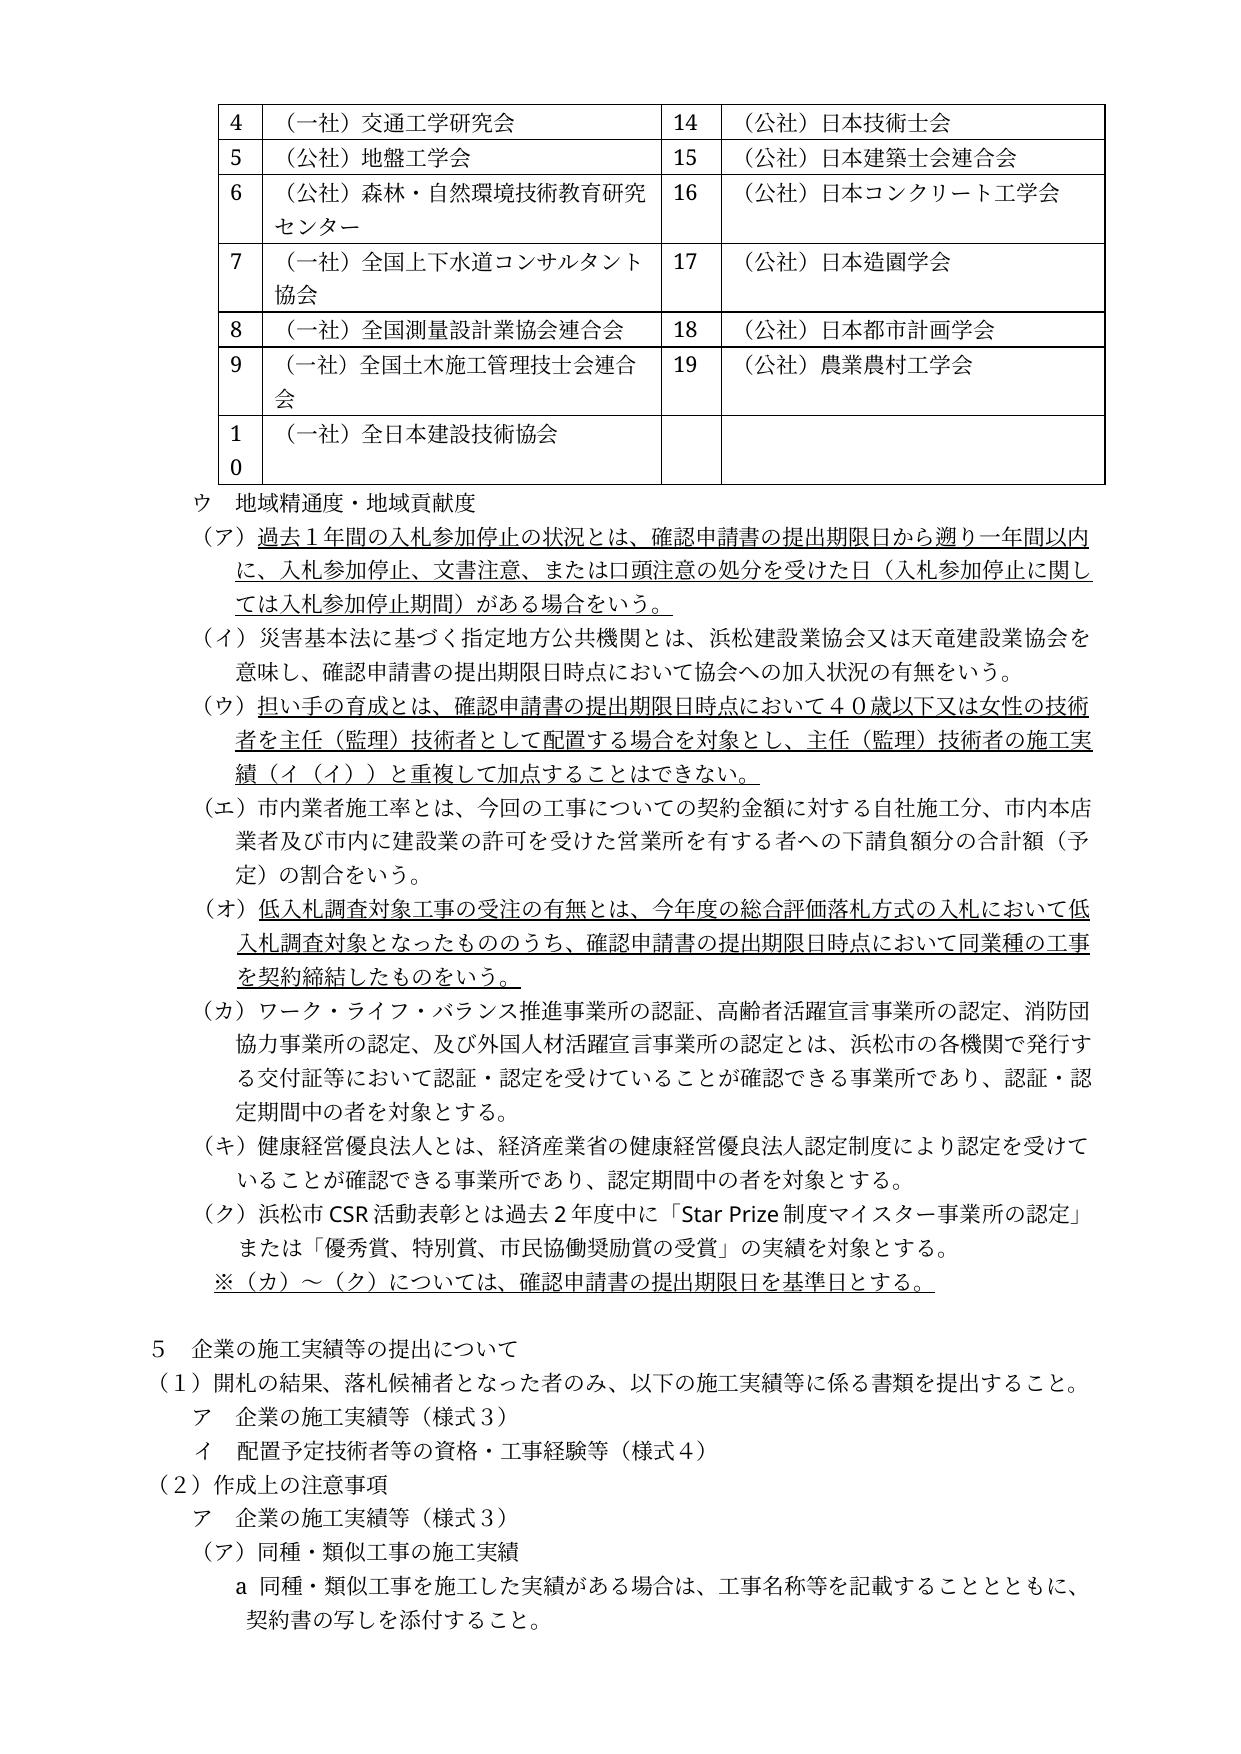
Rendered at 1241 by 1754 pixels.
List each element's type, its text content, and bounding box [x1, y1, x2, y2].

table_cell 18 [662, 313, 721, 346]
text （１）開札の結果、落札候補者となった者のみ、以下の施工実績等に係る書類を提出すること。 [148, 1365, 1092, 1399]
table_cell （一社）全日本建設技術協会 [263, 416, 661, 484]
table_cell 16 [662, 175, 721, 243]
text イ 配置予定技術者等の資格・工事経験等（様式４） [193, 1433, 1092, 1467]
table_cell （一社）交通工学研究会 [263, 105, 661, 139]
text ア 企業の施工実績等（様式３） [148, 1399, 1092, 1433]
text （ク）浜松市CSR活動表彰とは過去2年度中に「Star Prize制度マイスター事業所の認定」または「優秀賞、特別賞、市民協働奨励賞の受賞」の実績を対象とする。 [192, 1196, 1092, 1263]
table_cell 10 [219, 416, 262, 484]
table_cell [722, 416, 1104, 484]
table_cell （公社）地盤工学会 [263, 140, 661, 174]
table_cell [662, 416, 721, 484]
text a 同種・類似工事を施工した実績がある場合は、工事名称等を記載することとともに、契約書の写しを添付すること。 [148, 1568, 1107, 1636]
text （イ）災害基本法に基づく指定地方公共機関とは、浜松建設業協会又は天竜建設業協会を 意味し、確認申請書の提出期限日時点において協会への加入状況の有無をいう。 [191, 620, 1092, 688]
table_cell 19 [662, 348, 721, 415]
table_cell 7 [219, 244, 262, 311]
table_cell （公社）森林・自然環境技術教育研究センター [263, 175, 661, 243]
text （２）作成上の注意事項 [148, 1467, 1092, 1501]
text （ア）同種・類似工事の施工実績 [148, 1534, 1092, 1568]
text ア 企業の施工実績等（様式３） [148, 1501, 1092, 1534]
table_cell （一社）全国上下水道コンサルタント協会 [263, 244, 661, 311]
table_cell （公社）農業農村工学会 [722, 348, 1104, 415]
table_cell （公社）日本造園学会 [722, 244, 1104, 311]
table_cell 4 [219, 105, 262, 139]
table_cell 5 [219, 140, 262, 174]
table_cell （公社）日本建築士会連合会 [722, 140, 1104, 174]
text （ア）過去１年間の入札参加停止の状況とは、確認申請書の提出期限日から遡り一年間以内に、入札参加停止、文書注意、または口頭注意の処分を受けた日（入札参加停止に関しては入札参加停止期間）がある場合をいう。 [148, 519, 1092, 620]
text （カ）ワーク・ライフ・バランス推進事業所の認証、高齢者活躍宣言事業所の認定、消防団協力事業所の認定、及び外国人材活躍宣言事業所の認定とは、浜松市の各機関で発行する交付証等において認証・認定を受けていることが確認できる事業所であり、認証・認定期間中の者を対象とする。 [191, 993, 1092, 1128]
table_cell 6 [219, 175, 262, 243]
table_cell 17 [662, 244, 721, 311]
text ウ 地域精通度・地域貢献度 [148, 485, 1092, 519]
table_cell （一社）全国土木施工管理技士会連合会 [263, 348, 661, 415]
text ※（カ）～（ク）については、確認申請書の提出期限日を基準日とする。 [192, 1263, 1092, 1297]
table_cell 8 [219, 313, 262, 346]
table_cell 15 [662, 140, 721, 174]
table_cell （公社）日本技術士会 [722, 105, 1104, 139]
table_cell （公社）日本コンクリート工学会 [722, 175, 1104, 243]
text （エ）市内業者施工率とは、今回の工事についての契約金額に対する自社施工分、市内本店業者及び市内に建設業の許可を受けた営業所を有する者への下請負額分の合計額（予定）の割合をいう。 [192, 789, 1092, 891]
text （ウ）担い手の育成とは、確認申請書の提出期限日時点において４０歳以下又は女性の技術者を主任（監理）技術者として配置する場合を対象とし、主任（監理）技術者の施工実績（イ（イ））と重複して加点することはできない。 [148, 688, 1092, 789]
table_cell （公社）日本都市計画学会 [722, 313, 1104, 346]
table_cell 14 [662, 105, 721, 139]
table_cell （一社）全国測量設計業協会連合会 [263, 313, 661, 346]
text ５ 企業の施工実績等の提出について [148, 1331, 1092, 1365]
text （キ）健康経営優良法人とは、経済産業省の健康経営優良法人認定制度により認定を受けていることが確認できる事業所であり、認定期間中の者を対象とする。 [192, 1128, 1092, 1196]
text （オ）低入札調査対象工事の受注の有無とは、今年度の総合評価落札方式の入札において低入札調査対象となったもののうち、確認申請書の提出期限日時点において同業種の工事を契約締結したものをいう。 [193, 891, 1092, 993]
table_cell 9 [219, 348, 262, 415]
